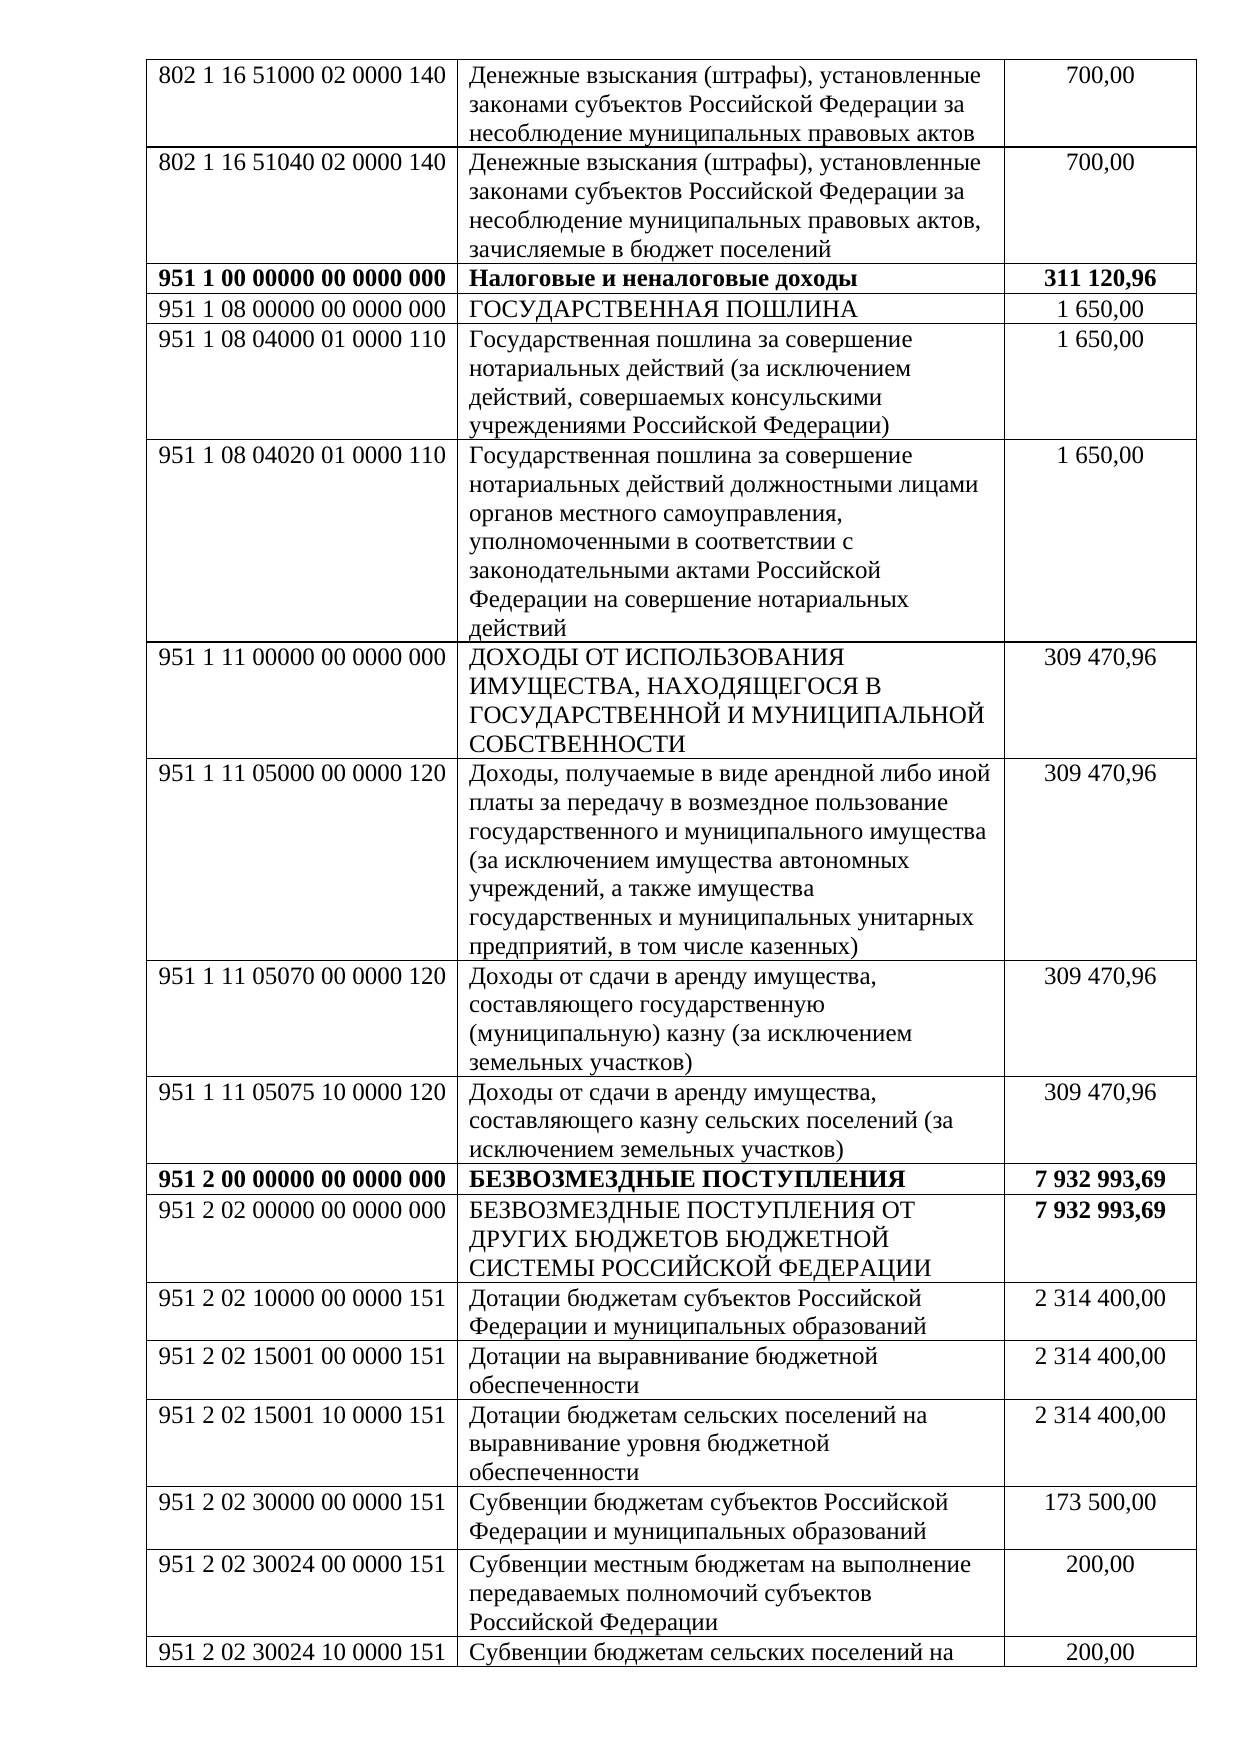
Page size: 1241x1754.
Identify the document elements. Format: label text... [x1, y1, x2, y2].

table_cell 951 1 08 04000 01 0000 110 [147, 324, 457, 439]
table_cell 200,00 [1005, 1637, 1196, 1666]
table_cell 951 1 00 00000 00 0000 000 [147, 264, 457, 293]
table_cell Денежные взыскания (штрафы), установленные законами субъектов Российской Федерации за несоблюдение муниципальных правовых актов [458, 60, 1004, 146]
table_cell 951 1 08 00000 00 0000 000 [147, 294, 457, 323]
table_cell ГОСУДАРСТВЕННАЯ ПОШЛИНА [458, 294, 1004, 323]
table_cell Субвенции местным бюджетам на выполнение передаваемых полномочий субъектов Российской Федерации [458, 1550, 1004, 1636]
table_cell Субвенции бюджетам субъектов Российской Федерации и муниципальных образований [458, 1487, 1004, 1548]
table_cell 951 2 02 15001 10 0000 151 [147, 1400, 457, 1486]
table_cell 951 2 02 15001 00 0000 151 [147, 1341, 457, 1399]
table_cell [458, 1637, 1004, 1666]
table_cell 309 470,96 [1005, 1077, 1196, 1163]
table_cell 951 2 02 00000 00 0000 000 [147, 1195, 457, 1282]
table_cell Дотации бюджетам субъектов Российской Федерации и муниципальных образований [458, 1283, 1004, 1340]
table_cell 2 314 400,00 [1005, 1283, 1196, 1340]
table_cell 951 1 08 04020 01 0000 110 [147, 440, 457, 641]
table_cell Государственная пошлина за совершение нотариальных действий должностными лицами органов местного самоуправления, уполномоченными в соответствии с законодательными актами Российской Федерации на совершение нотариальных действий [458, 440, 1004, 641]
table_cell ДОХОДЫ ОТ ИСПОЛЬЗОВАНИЯ ИМУЩЕСТВА, НАХОДЯЩЕГОСЯ В ГОСУДАРСТВЕННОЙ И МУНИЦИПАЛЬНОЙ СОБСТВЕННОСТИ [458, 643, 1004, 757]
table_cell 1 650,00 [1005, 324, 1196, 439]
table_cell Дотации бюджетам сельских поселений на выравнивание уровня бюджетной обеспеченности [458, 1400, 1004, 1486]
table_cell 200,00 [1005, 1550, 1196, 1636]
table_cell 7 932 993,69 [1005, 1195, 1196, 1282]
table_cell 309 470,96 [1005, 643, 1196, 757]
table_cell 309 470,96 [1005, 961, 1196, 1076]
table_cell 951 2 02 30024 00 0000 151 [147, 1550, 457, 1636]
table_cell 802 1 16 51000 02 0000 140 [147, 60, 457, 146]
table_cell 700,00 [1005, 60, 1196, 146]
table_cell 173 500,00 [1005, 1487, 1196, 1548]
table_cell Денежные взыскания (штрафы), установленные законами субъектов Российской Федерации за несоблюдение муниципальных правовых актов, зачисляемые в бюджет поселений [458, 148, 1004, 262]
table_cell Доходы от сдачи в аренду имущества, составляющего казну сельских поселений (за исключением земельных участков) [458, 1077, 1004, 1163]
table_cell БЕЗВОЗМЕЗДНЫЕ ПОСТУПЛЕНИЯ [458, 1164, 1004, 1194]
table_cell Доходы от сдачи в аренду имущества, составляющего государственную (муниципальную) казну (за исключением земельных участков) [458, 961, 1004, 1076]
table_cell БЕЗВОЗМЕЗДНЫЕ ПОСТУПЛЕНИЯ ОТ ДРУГИХ БЮДЖЕТОВ БЮДЖЕТНОЙ СИСТЕМЫ РОССИЙСКОЙ ФЕДЕРАЦИИ [458, 1195, 1004, 1282]
table_cell 802 1 16 51040 02 0000 140 [147, 148, 457, 262]
table_cell 309 470,96 [1005, 759, 1196, 960]
table_cell Доходы, получаемые в виде арендной либо иной платы за передачу в возмездное пользование государственного и муниципального имущества (за исключением имущества автономных учреждений, а также имущества государственных и муниципальных унитарных предприятий, в том числе казенных) [458, 759, 1004, 960]
table_cell 951 1 11 00000 00 0000 000 [147, 643, 457, 757]
table_cell 951 2 02 10000 00 0000 151 [147, 1283, 457, 1340]
table_cell 7 932 993,69 [1005, 1164, 1196, 1194]
table_cell 1 650,00 [1005, 294, 1196, 323]
table_cell 2 314 400,00 [1005, 1400, 1196, 1486]
table_cell 951 2 00 00000 00 0000 000 [147, 1164, 457, 1194]
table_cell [147, 1637, 457, 1666]
table_cell 951 1 11 05075 10 0000 120 [147, 1077, 457, 1163]
table_cell 951 1 11 05000 00 0000 120 [147, 759, 457, 960]
table_cell 951 2 02 30000 00 0000 151 [147, 1487, 457, 1548]
table_cell Государственная пошлина за совершение нотариальных действий (за исключением действий, совершаемых консульскими учреждениями Российской Федерации) [458, 324, 1004, 439]
table_cell 1 650,00 [1005, 440, 1196, 641]
table_cell 2 314 400,00 [1005, 1341, 1196, 1399]
table_cell Дотации на выравнивание бюджетной обеспеченности [458, 1341, 1004, 1399]
table_cell Налоговые и неналоговые доходы [458, 264, 1004, 293]
table_cell 951 1 11 05070 00 0000 120 [147, 961, 457, 1076]
table_cell 311 120,96 [1005, 264, 1196, 293]
table_cell 700,00 [1005, 148, 1196, 262]
